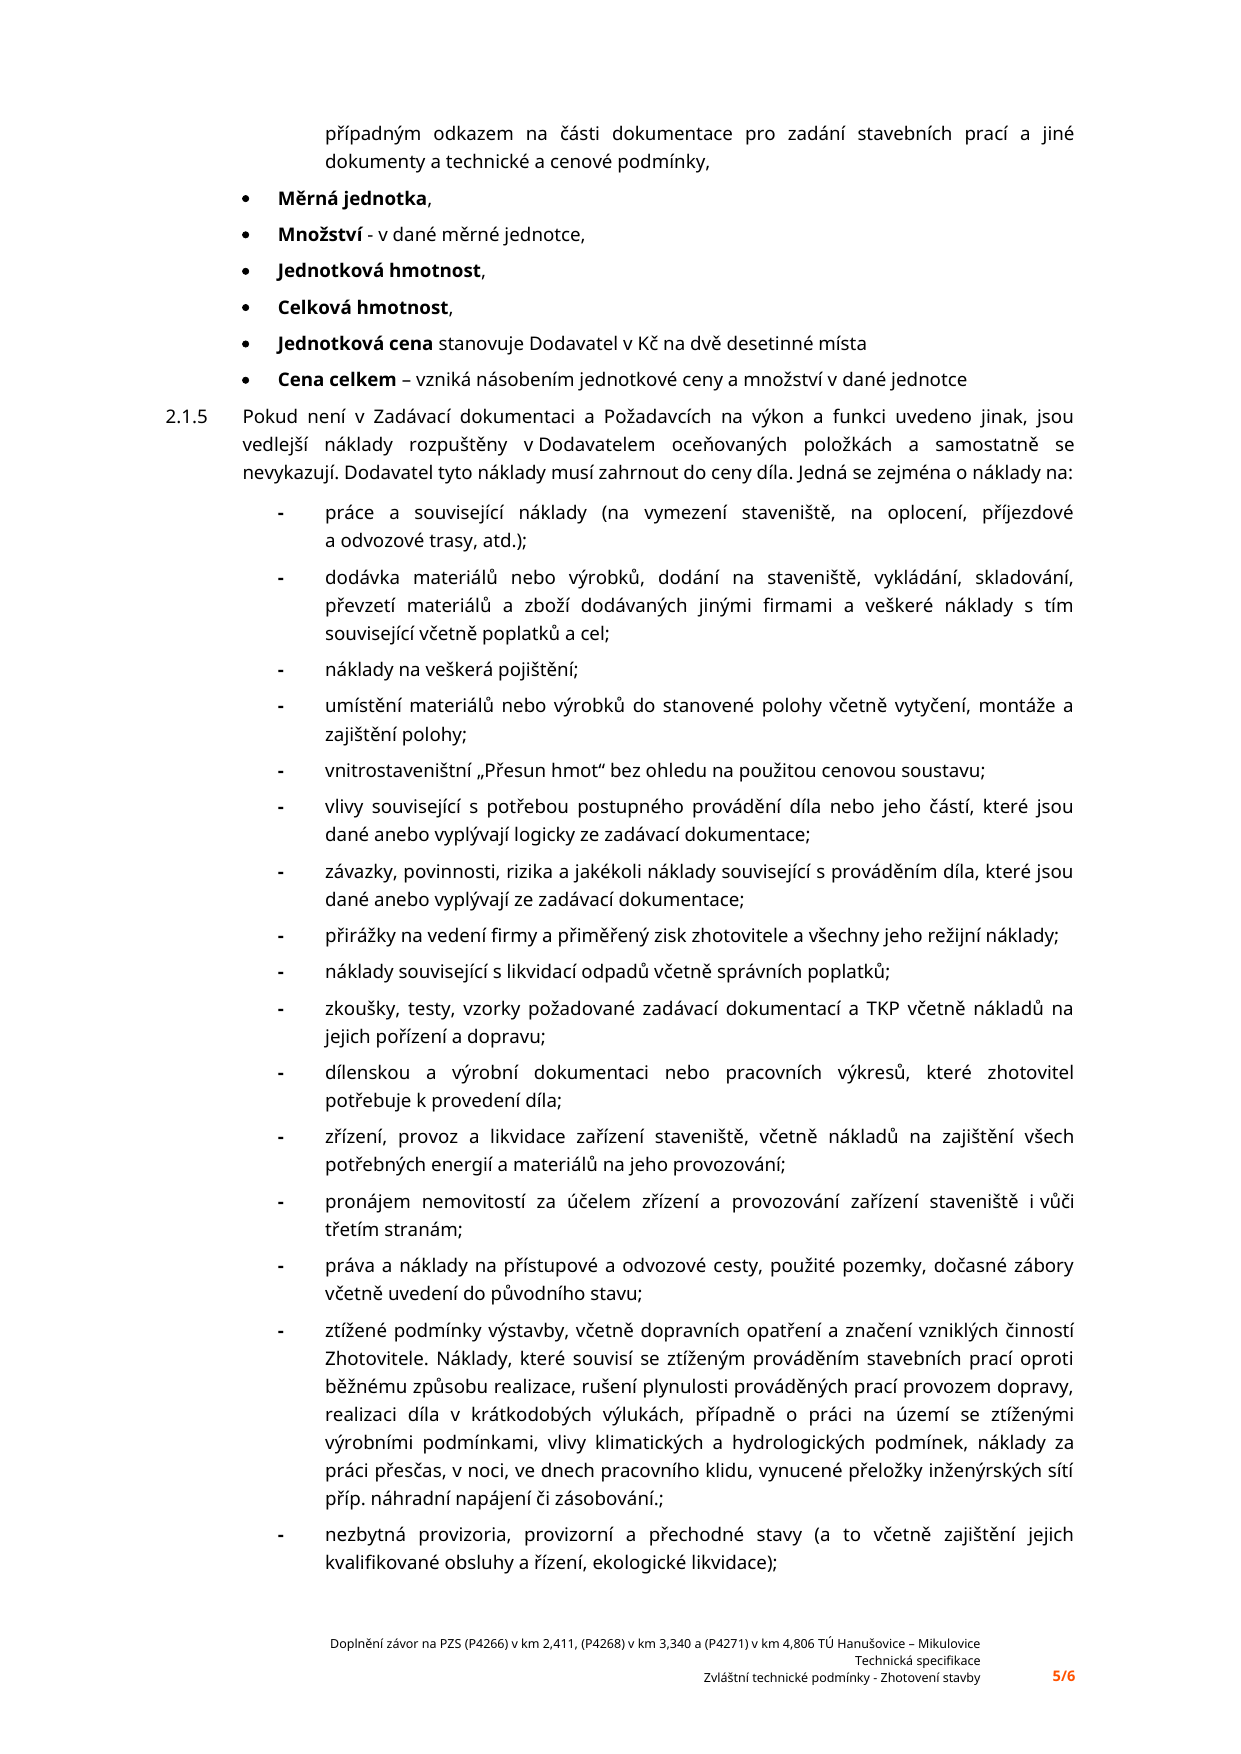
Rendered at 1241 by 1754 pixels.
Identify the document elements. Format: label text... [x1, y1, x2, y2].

text dodávka materiálů nebo výrobků, dodání na staveniště, vykládání, skladování, převzetí materiálů a zboží dodávaných jinými firmami a veškeré náklady s tím související včetně poplatků a cel; [278, 564, 1075, 646]
text pronájem nemovitostí za účelem zřízení a provozování zařízení staveniště i vůči třetím stranám; [278, 1188, 1075, 1242]
text závazky, povinnosti, rizika a jakékoli náklady související s prováděním díla, které jsou dané anebo vyplývají ze zadávací dokumentace; [278, 858, 1075, 911]
text Množství - v dané měrné jednotce, [242, 221, 1075, 247]
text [278, 121, 1075, 174]
text Cena celkem – vzniká násobením jednotkové ceny a množství v dané jednotce [242, 367, 1075, 392]
text vlivy související s potřebou postupného provádění díla nebo jeho částí, které jsou dané anebo vyplývají logicky ze zadávací dokumentace; [278, 793, 1075, 847]
text Pokud není v Zadávací dokumentaci a Požadavcích na výkon a funkci uvedeno jinak, jsou vedlejší náklady rozpuštěny v Dodavatelem oceňovaných položkách a samostatně se nevykazují. Dodavatel tyto náklady musí zahrnout do ceny díla. Jedná se zejména o náklady na: [165, 403, 1075, 485]
text dílenskou a výrobní dokumentaci nebo pracovních výkresů, které zhotovitel potřebuje k provedení díla; [278, 1059, 1075, 1113]
text vnitrostaveništní „Přesun hmot“ bez ohledu na použitou cenovou soustavu; [278, 757, 1075, 783]
text umístění materiálů nebo výrobků do stanovené polohy včetně vytyčení, montáže a zajištění polohy; [278, 693, 1075, 746]
text práva a náklady na přístupové a odvozové cesty, použité pozemky, dočasné zábory včetně uvedení do původního stavu; [278, 1252, 1075, 1306]
text náklady související s likvidací odpadů včetně správních poplatků; [278, 959, 1075, 984]
text Měrná jednotka, [242, 185, 1075, 211]
text nezbytná provizoria, provizorní a přechodné stavy (a to včetně zajištění jejich kvalifikované obsluhy a řízení, ekologické likvidace); [278, 1521, 1075, 1575]
text přirážky na vedení firmy a přiměřený zisk zhotovitele a všechny jeho režijní náklady; [278, 922, 1075, 948]
text Celková hmotnost, [242, 294, 1075, 319]
text ztížené podmínky výstavby, včetně dopravních opatření a značení vzniklých činností Zhotovitele. Náklady, které souvisí se ztíženým prováděním stavebních prací oproti běžnému způsobu realizace, rušení plynulosti prováděných prací provozem dopravy, realizaci díla v krátkodobých výlukách, případně o práci na území se ztíženými výrobními podmínkami, vlivy klimatických a hydrologických podmínek, náklady za práci přesčas, v noci, ve dnech pracovního klidu, vynucené přeložky inženýrských sítí příp. náhradní napájení či zásobování.; [278, 1317, 1075, 1511]
text práce a související náklady (na vymezení staveniště, na oplocení, příjezdové a odvozové trasy, atd.); [278, 500, 1075, 553]
text Jednotková hmotnost, [242, 258, 1075, 283]
text náklady na veškerá pojištění; [278, 656, 1075, 682]
text Jednotková cena stanovuje Dodavatel v Kč na dvě desetinné místa [242, 330, 1075, 356]
text zkoušky, testy, vzorky požadované zadávací dokumentací a TKP včetně nákladů na jejich pořízení a dopravu; [278, 995, 1075, 1048]
text zřízení, provoz a likvidace zařízení staveniště, včetně nákladů na zajištění všech potřebných energií a materiálů na jeho provozování; [278, 1124, 1075, 1177]
